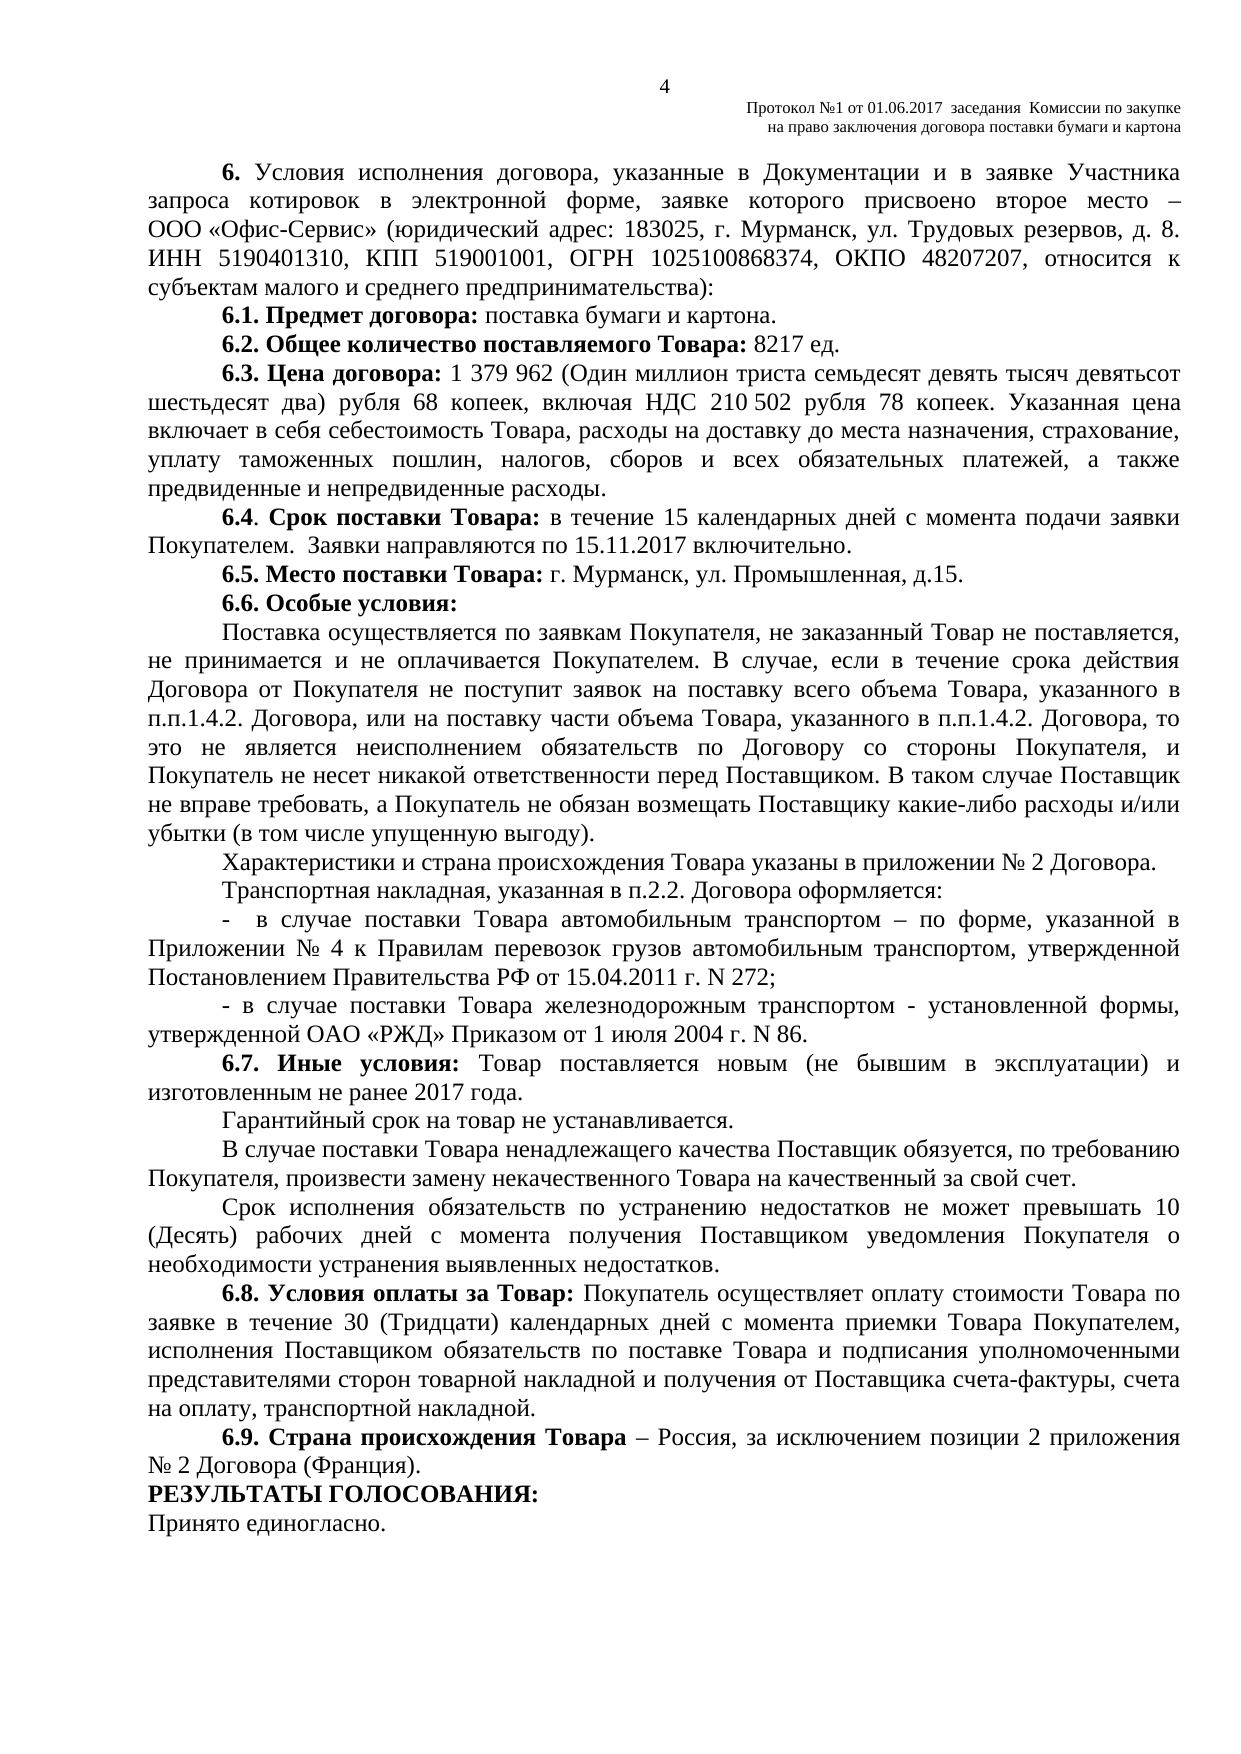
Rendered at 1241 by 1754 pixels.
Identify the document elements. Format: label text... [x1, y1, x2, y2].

list 6.9. Страна происхождения Товара – Россия, за исключением позиции 2 приложения № 2 Договора (Франция). [148, 1422, 1181, 1479]
text 6.4. Срок поставки Товара: в течение 15 календарных дней с момента подачи заявки Покупателем. Заявки направляются по 15.11.2017 включительно. [148, 502, 1181, 559]
list 6.8. Условия оплаты за Товар: Покупатель осуществляет оплату стоимости Товара по заявке в течение 30 (Тридцати) календарных дней с момента приемки Товара Покупателем, исполнения Поставщиком обязательств по поставке Товара и подписания уполномоченными представителями сторон товарной накладной и получения от Поставщика счета-фактуры, счета на оплату, транспортной накладной. [148, 1278, 1181, 1422]
text Транспортная накладная, указанная в п.2.2. Договора оформляется: [148, 875, 1181, 904]
text 6.5. Место поставки Товара: г. Мурманск, ул. Промышленная, д.15. [148, 559, 1181, 588]
text Срок исполнения обязательств по устранению недостатков не может превышать 10 (Десять) рабочих дней с момента получения Поставщиком уведомления Покупателя о необходимости устранения выявленных недостатков. [148, 1192, 1181, 1278]
text Гарантийный срок на товар не устанавливается. [148, 1105, 1181, 1134]
subtitle 6. Условия исполнения договора, указанные в Документации и в заявке Участника запроса котировок в электронной форме, заявке которого присвоено второе место – ООО «Офис-Сервис» (юридический адрес: 183025, г. Мурманск, ул. Трудовых резервов, д. 8. ИНН 5190401310, КПП 519001001, ОГРН 1025100868374, ОКПО 48207207, относится к субъектам малого и среднего предпринимательства): [148, 157, 1181, 300]
text - в случае поставки Товара автомобильным транспортом – по форме, указанной в Приложении № 4 к Правилам перевозок грузов автомобильным транспортом, утвержденной Постановлением Правительства РФ от 15.04.2011 г. N 272; [148, 904, 1181, 990]
text 6.2. Общее количество поставляемого Товара: 8217 ед. [148, 329, 1181, 358]
text 6.1. Предмет договора: поставка бумаги и картона. [148, 300, 1181, 329]
text 6.6. Особые условия: [148, 588, 1181, 617]
text - в случае поставки Товара железнодорожным транспортом - установленной формы, утвержденной ОАО «РЖД» Приказом от 1 июля 2004 г. N 86. [148, 990, 1181, 1048]
text 6.3. Цена договора: 1 379 962 (Один миллион триста семьдесят девять тысяч девятьсот шестьдесят два) рубля 68 копеек, включая НДС 210 502 рубля 78 копеек. Указанная цена включает в себя себестоимость Товара, расходы на доставку до места назначения, страхование, уплату таможенных пошлин, налогов, сборов и всех обязательных платежей, а также предвиденные и непредвиденные расходы. [148, 358, 1181, 502]
text Принято единогласно. [148, 1508, 1181, 1537]
text В случае поставки Товара ненадлежащего качества Поставщик обязуется, по требованию Покупателя, произвести замену некачественного Товара на качественный за свой счет. [148, 1134, 1181, 1192]
text РЕЗУЛЬТАТЫ ГОЛОСОВАНИЯ: [148, 1479, 1181, 1508]
text 6.7. Иные условия: Товар поставляется новым (не бывшим в эксплуатации) и изготовленным не ранее 2017 года. [148, 1048, 1181, 1105]
text Поставка осуществляется по заявкам Покупателя, не заказанный Товар не поставляется, не принимается и не оплачивается Покупателем. В случае, если в течение срока действия Договора от Покупателя не поступит заявок на поставку всего объема Товара, указанного в п.п.1.4.2. Договора, или на поставку части объема Товара, указанного в п.п.1.4.2. Договора, то это не является неисполнением обязательств по Договору со стороны Покупателя, и Покупатель не несет никакой ответственности перед Поставщиком. В таком случае Поставщик не вправе требовать, а Покупатель не обязан возмещать Поставщику какие-либо расходы и/или убытки (в том числе упущенную выгоду). [148, 617, 1181, 847]
text Характеристики и страна происхождения Товара указаны в приложении № 2 Договора. [148, 847, 1181, 875]
